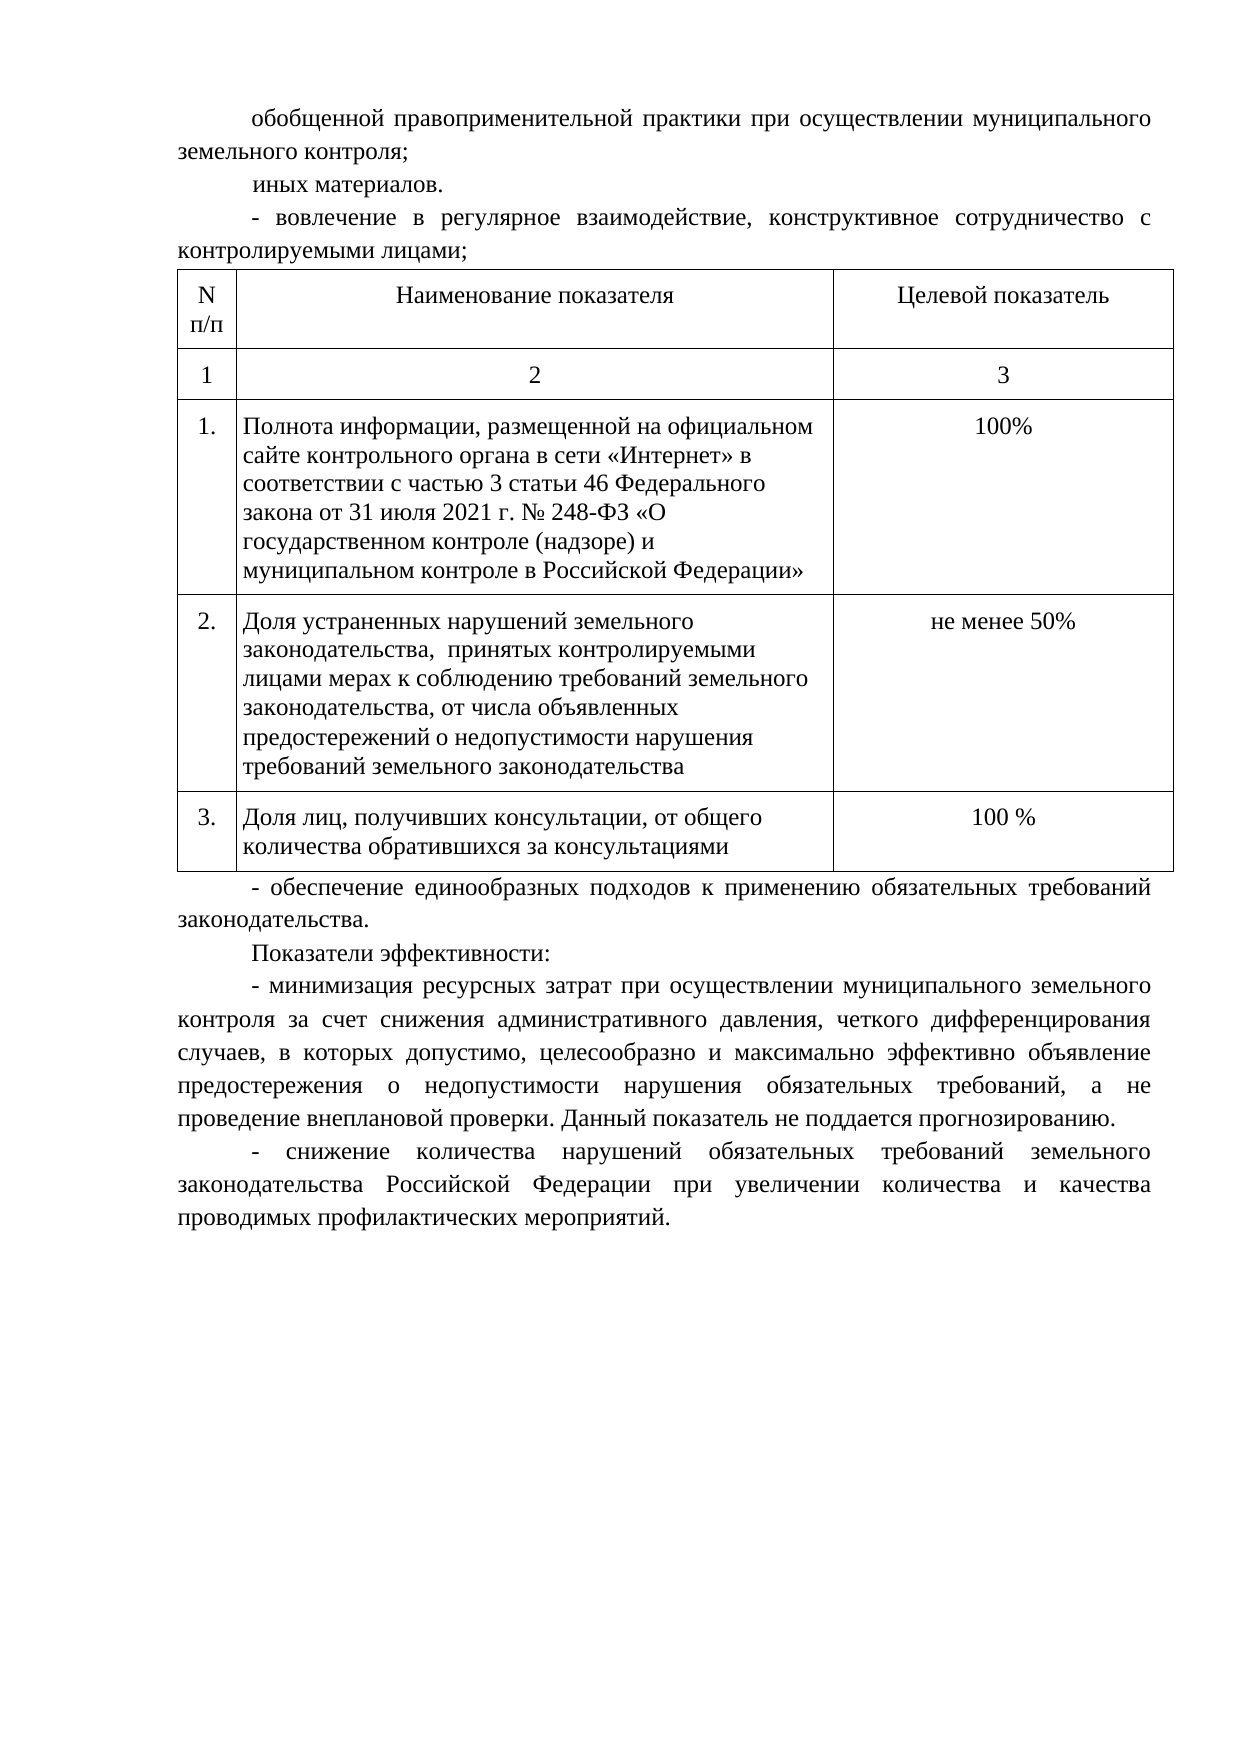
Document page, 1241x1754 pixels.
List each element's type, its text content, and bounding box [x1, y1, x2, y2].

table_cell Доля лиц, получивших консультации, от общего количества обратившихся за консультациями [237, 792, 833, 871]
table_header Целевой показатель [834, 270, 1173, 348]
table_cell Полнота информации, размещенной на официальном сайте контрольного органа в сети «Интернет» в соответствии с частью 3 статьи 46 Федерального закона от 31 июля 2021 г. № 248-ФЗ «О государственном контроле (надзоре) и муниципальном контроле в Российской Федерации» [237, 400, 833, 594]
text Показатели эффективности: [177, 938, 1152, 966]
text - минимизация ресурсных затрат при осуществлении муниципального земельного контроля за счет снижения административного давления, четкого дифференцирования случаев, в которых допустимо, целесообразно и максимально эффективно объявление предостережения о недопустимости нарушения обязательных требований, а не проведение внеплановой проверки. Данный показатель не поддается прогнозированию. [177, 971, 1152, 1131]
text - вовлечение в регулярное взаимодействие, конструктивное сотрудничество с контролируемыми лицами; [177, 202, 1152, 264]
table_cell 2. [178, 595, 236, 791]
text иных материалов. [177, 169, 1152, 198]
table_cell Доля устраненных нарушений земельного законодательства, принятых контролируемыми лицами мерах к соблюдению требований земельного законодательства, от числа объявленных предостережений о недопустимости нарушения требований земельного законодательства [237, 595, 833, 791]
table_cell 3. [178, 792, 236, 871]
table_cell 3 [834, 349, 1173, 399]
table_cell 1. [178, 400, 236, 594]
text - обеспечение единообразных подходов к применению обязательных требований законодательства. [177, 872, 1152, 933]
table_header N п/п [178, 270, 236, 348]
table_header Наименование показателя [237, 270, 833, 348]
table_cell 2 [237, 349, 833, 399]
text - снижение количества нарушений обязательных требований земельного законодательства Российской Федерации при увеличении количества и качества проводимых профилактических мероприятий. [177, 1136, 1152, 1231]
table_cell 1 [178, 349, 236, 399]
table_cell 100 % [834, 792, 1173, 871]
table_cell не менее 50% [834, 595, 1173, 791]
table_cell 100% [834, 400, 1173, 594]
text обобщенной правоприменительной практики при осуществлении муниципального земельного контроля; [177, 103, 1152, 165]
